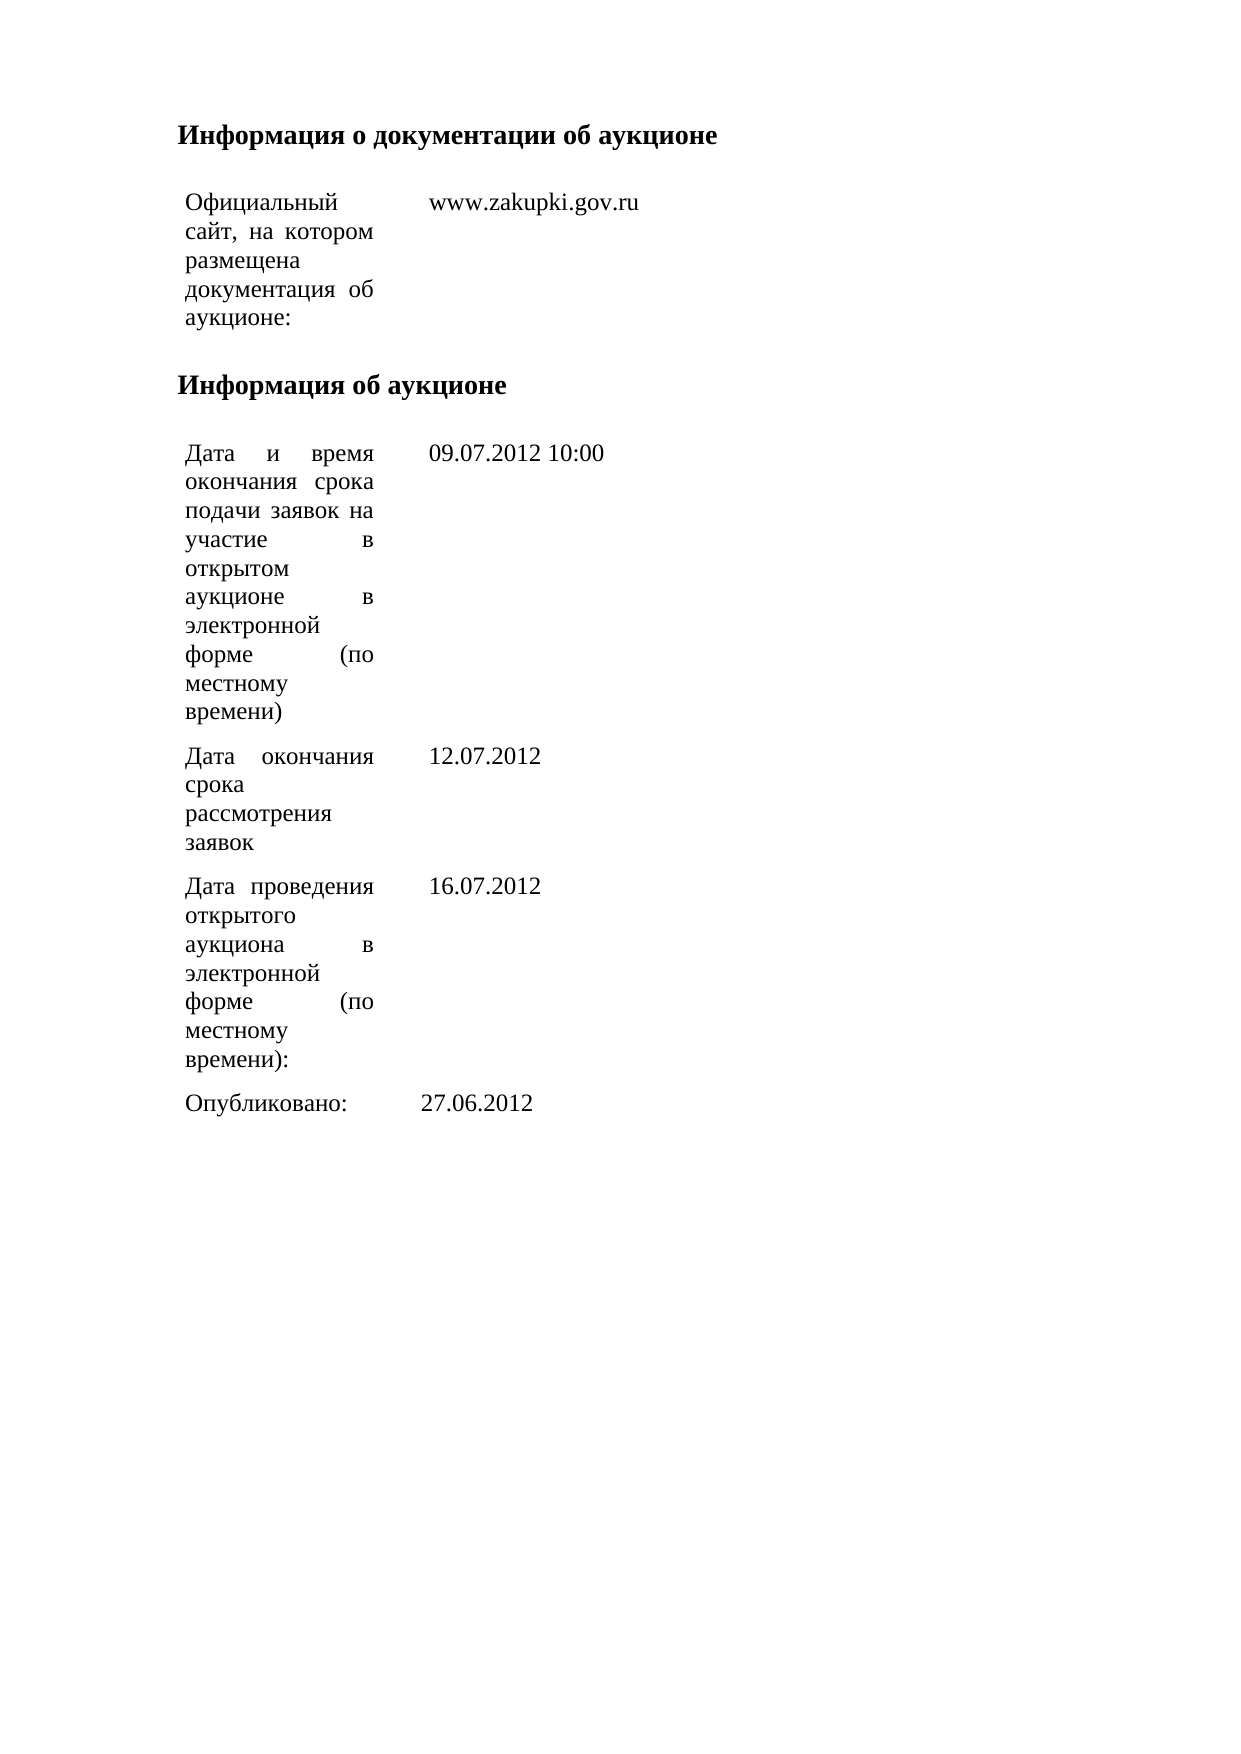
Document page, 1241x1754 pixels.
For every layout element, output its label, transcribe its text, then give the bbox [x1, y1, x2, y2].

table_header Опубликовано: [177, 1080, 421, 1125]
table_cell Дата проведения открытого аукциона в электронной форме (по местному времени): [177, 864, 421, 1080]
table_header www.zakupki.gov.ru [421, 180, 1152, 339]
table_cell Дата окончания срока рассмотрения заявок [177, 733, 421, 863]
table_cell 12.07.2012 [421, 733, 1152, 863]
text Информация об аукционе [177, 368, 1152, 401]
table_header 09.07.2012 10:00 [421, 430, 1152, 733]
table_cell 16.07.2012 [421, 864, 1152, 1080]
table_header 27.06.2012 [421, 1080, 1152, 1125]
table_header Дата и время окончания срока подачи заявок на участие в открытом аукционе в электронной форме (по местному времени) [177, 430, 421, 733]
table_header Официальный сайт, на котором размещена документация об аукционе: [177, 180, 421, 339]
text Информация о документации об аукционе [177, 118, 1152, 151]
